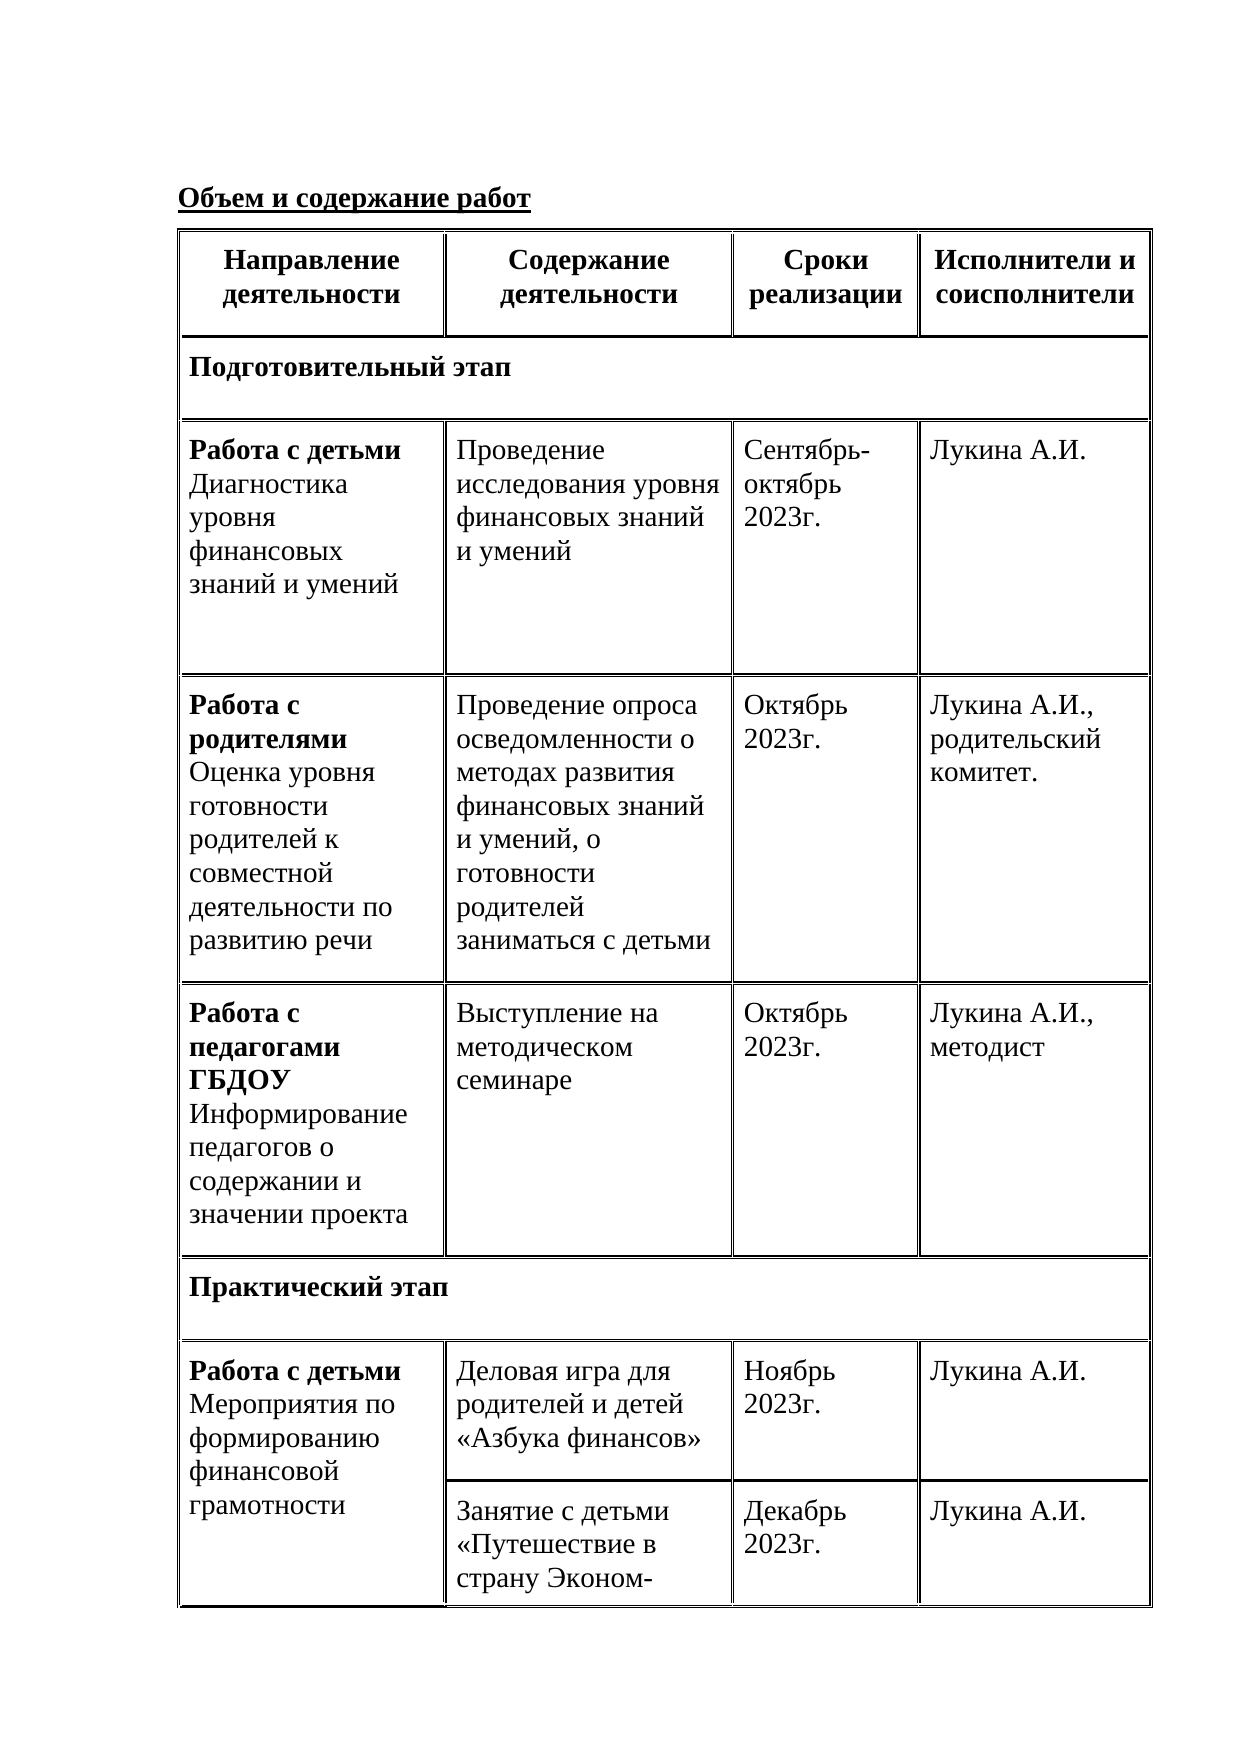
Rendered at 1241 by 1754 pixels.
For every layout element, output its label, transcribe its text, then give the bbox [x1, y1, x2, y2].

table_cell Выступление на методическом семинаре [447, 985, 731, 1255]
subtitle Объем и содержание работ [177, 180, 1152, 214]
table_cell Ноябрь 2023г. [734, 1342, 917, 1479]
table_cell Работа с родителями Оценка уровня готовности родителей к совместной деятельности по развитию речи [180, 673, 443, 981]
table_cell Проведение опроса осведомленности о методах развития финансовых знаний и умений, о готовности родителей заниматься с детьми [447, 677, 731, 981]
table_cell Подготовительный этап [180, 335, 1149, 418]
table_cell Работа с детьми Мероприятия по формированию финансовой грамотности [178, 1339, 445, 1604]
table_cell Работа с детьми Диагностика уровня финансовых знаний и умений [180, 418, 443, 673]
table_cell Практический этап [180, 1255, 1150, 1339]
table_cell Октябрь 2023г. [734, 985, 917, 1255]
table_cell Лукина А.И. [919, 1479, 1149, 1604]
table_cell Деловая игра для родителей и детей «Азбука финансов» [447, 1342, 731, 1479]
table_cell Лукина А.И. [921, 418, 1150, 673]
table_header Направление деятельности [180, 230, 445, 335]
table_cell Декабрь 2023г. [733, 1479, 919, 1604]
table_cell Лукина А.И. [919, 1339, 1151, 1479]
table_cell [445, 1482, 733, 1604]
table_cell Октябрь 2023г. [734, 677, 917, 981]
table_cell Лукина А.И., методист [921, 981, 1150, 1255]
table_cell Проведение исследования уровня финансовых знаний и умений [447, 422, 731, 673]
table_cell Работа с педагогами ГБДОУ Информирование педагогов о содержании и значении проекта [180, 981, 443, 1255]
table_cell Лукина А.И., родительский комитет. [921, 673, 1150, 981]
table_cell Сентябрь-октябрь 2023г. [734, 422, 917, 673]
table_header Сроки реализации [733, 230, 919, 335]
table_header Содержание деятельности [445, 232, 733, 335]
table_header Исполнители и соисполнители [919, 232, 1149, 335]
